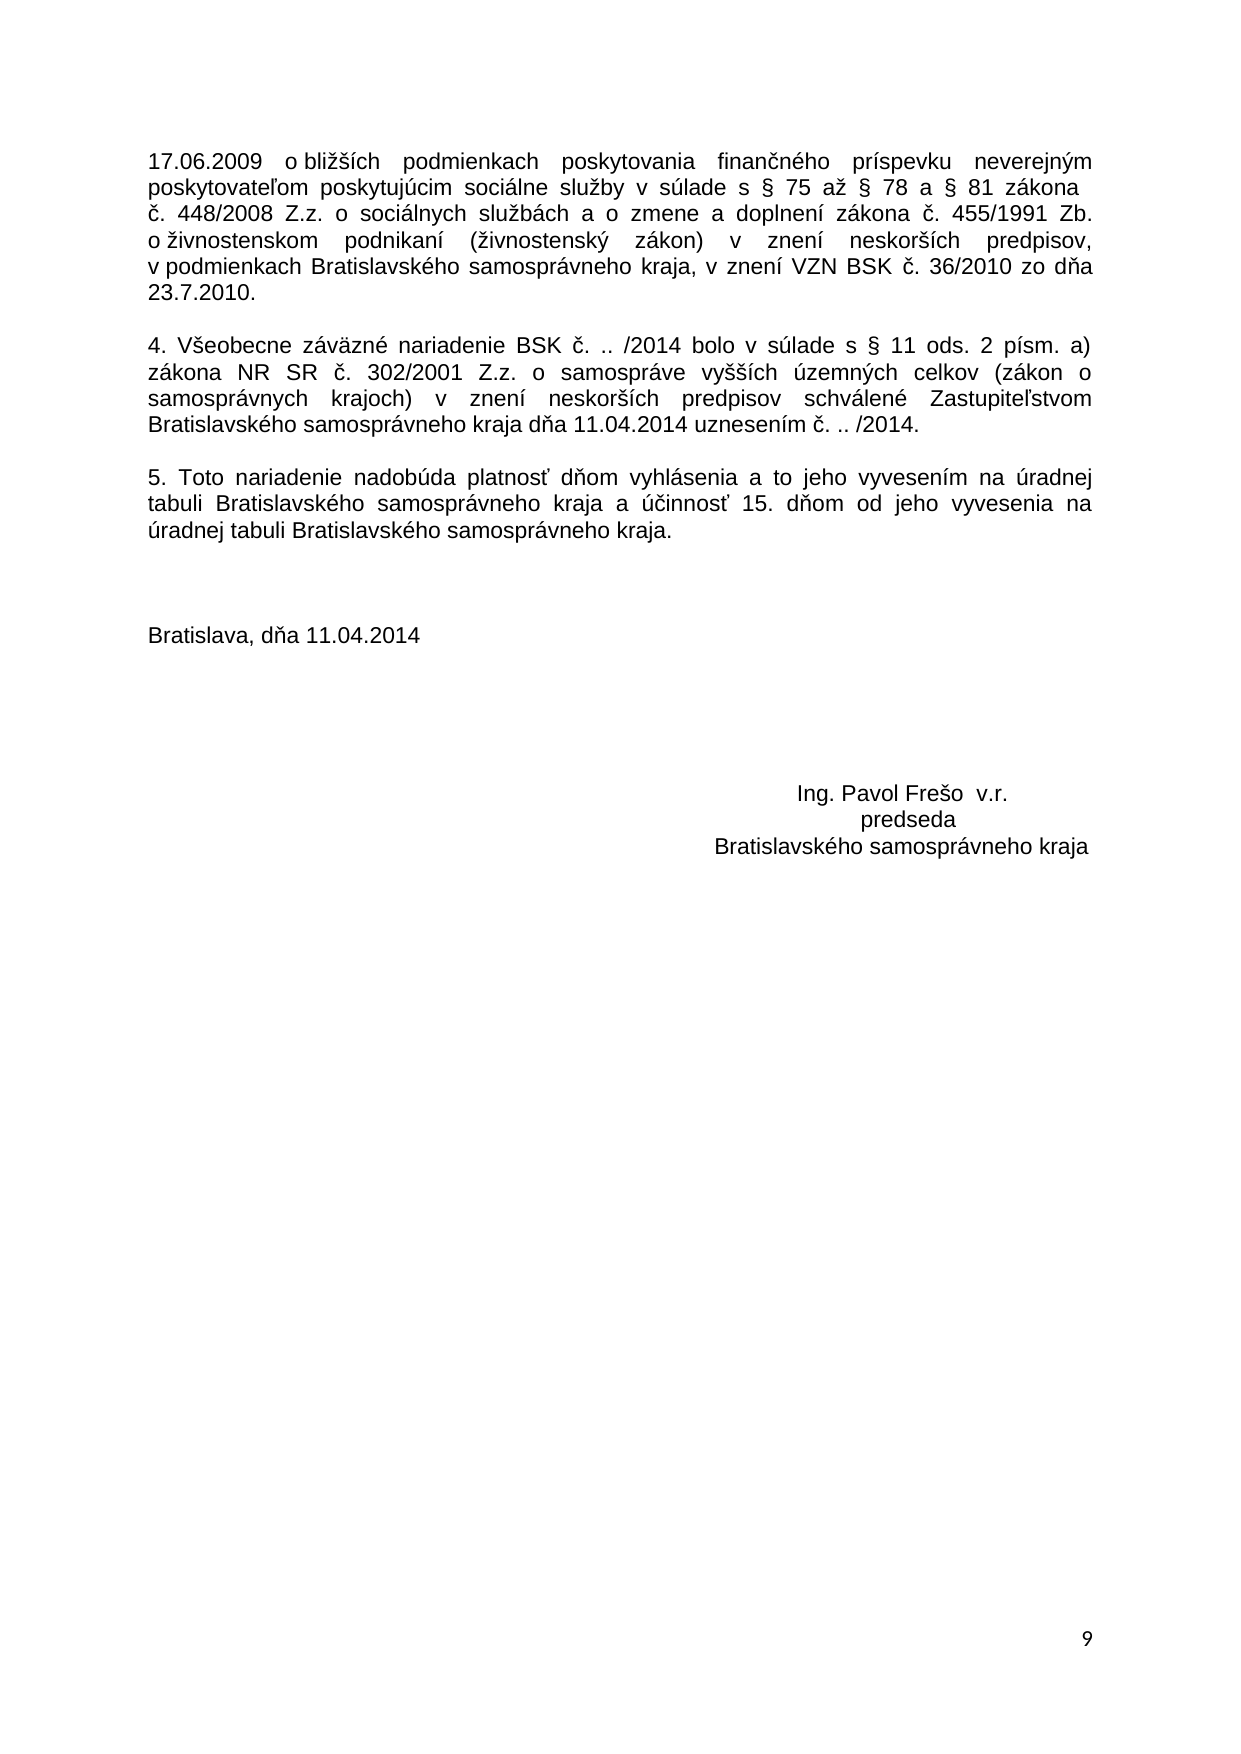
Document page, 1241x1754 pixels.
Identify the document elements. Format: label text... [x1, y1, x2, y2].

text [148, 148, 1093, 306]
text Bratislava, dňa 11.04.2014 [148, 622, 1093, 648]
text 5. Toto nariadenie nadobúda platnosť dňom vyhlásenia a to jeho vyvesením na úradnej tabuli Bratislavského samosprávneho kraja a účinnosť 15. dňom od jeho vyvesenia na úradnej tabuli Bratislavského samosprávneho kraja. [148, 464, 1093, 543]
text Ing. Pavol Frešo v.r. [148, 780, 1093, 806]
text predseda [148, 806, 1093, 833]
text Bratislavského samosprávneho kraja [148, 833, 1093, 859]
text 4. Všeobecne záväzné nariadenie BSK č. .. /2014 bolo v súlade s § 11 ods. 2 písm. a) zákona NR SR č. 302/2001 Z.z. o samospráve vyšších územných celkov (zákon o samosprávnych krajoch) v znení neskorších predpisov schválené Zastupiteľstvom Bratislavského samosprávneho kraja dňa 11.04.2014 uznesením č. .. /2014. [148, 332, 1093, 437]
